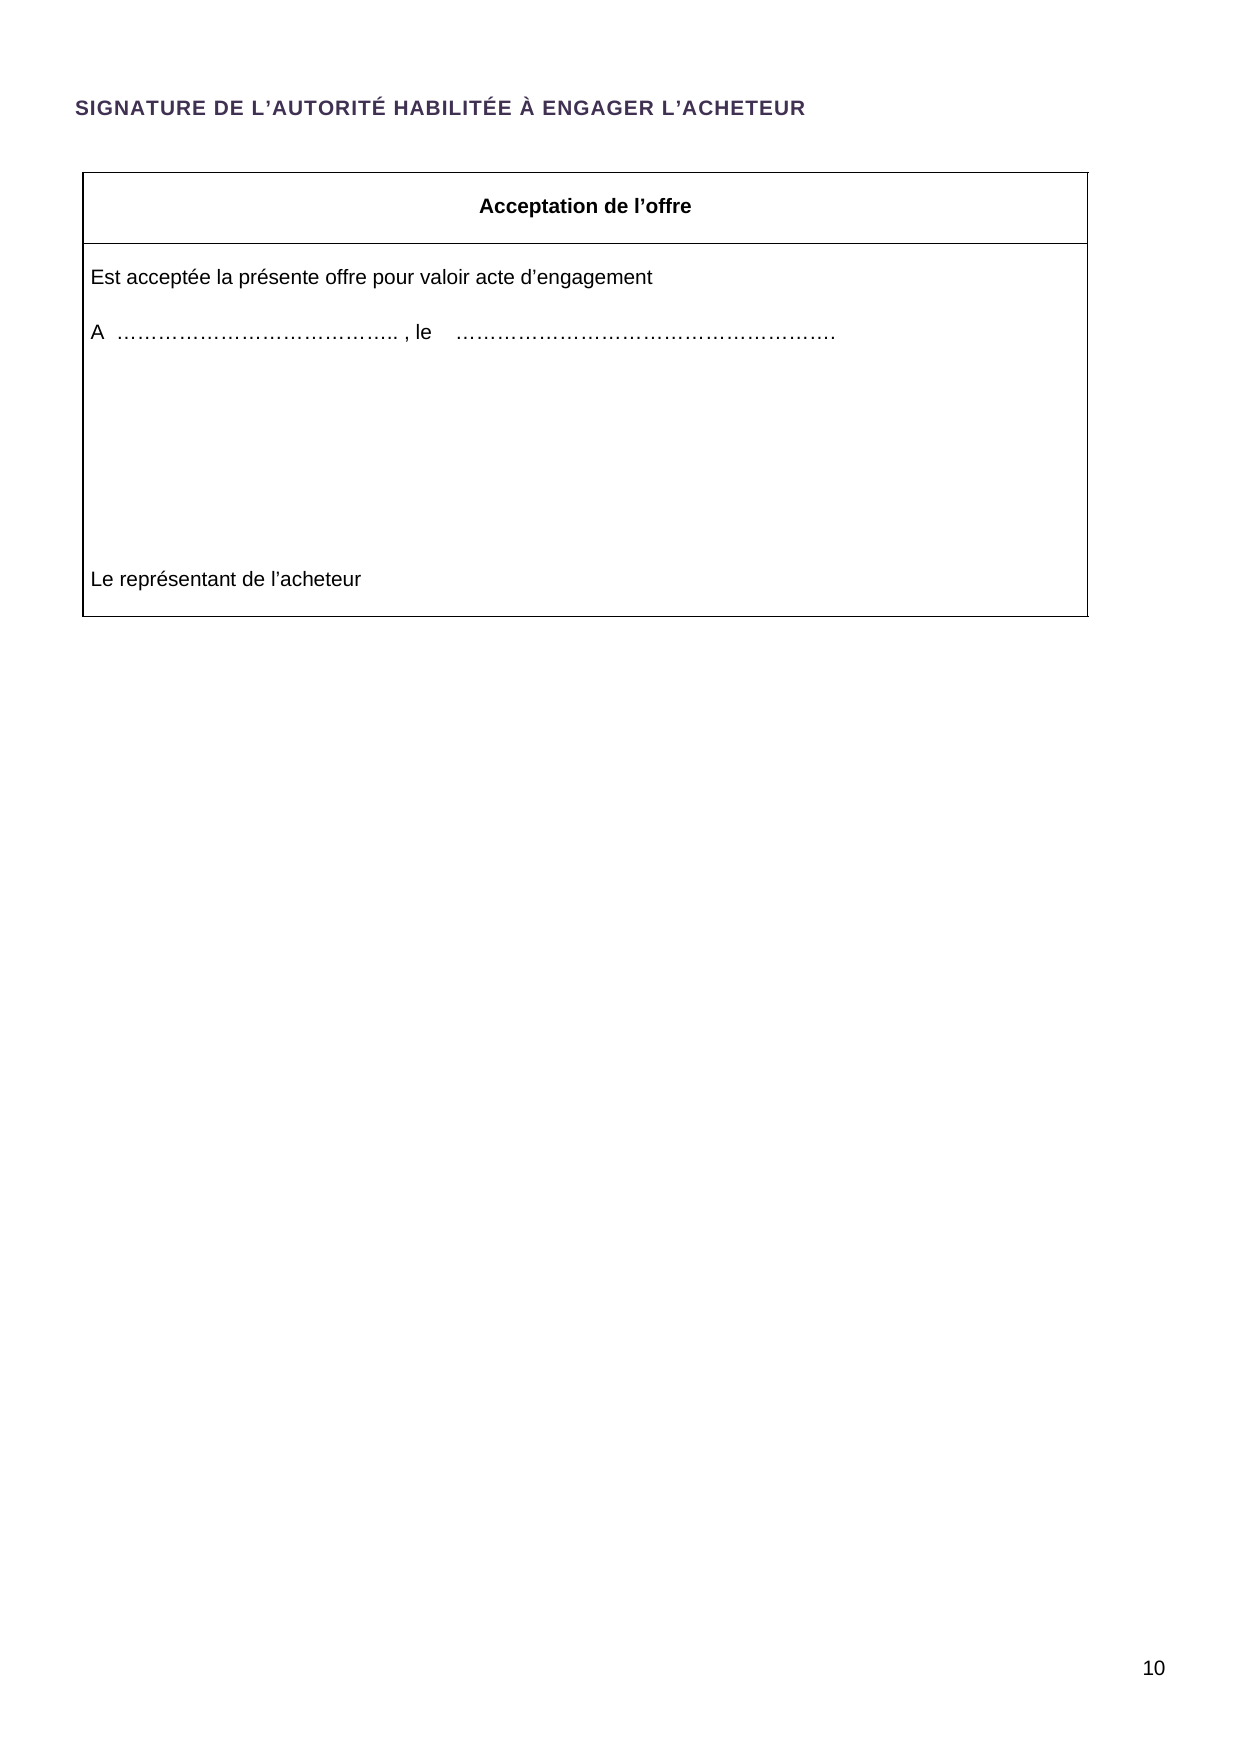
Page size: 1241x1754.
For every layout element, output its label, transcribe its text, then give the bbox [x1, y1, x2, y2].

text Signature de l’autorité habilitée à engager l’acheteur [75, 96, 1165, 120]
table_cell Est acceptée la présente offre pour valoir acte d’engagement A ………………………………….. , le ………………………………………………. Le représentant de l’acheteur [84, 244, 1087, 616]
table_header Acceptation de l’offre [84, 173, 1087, 242]
